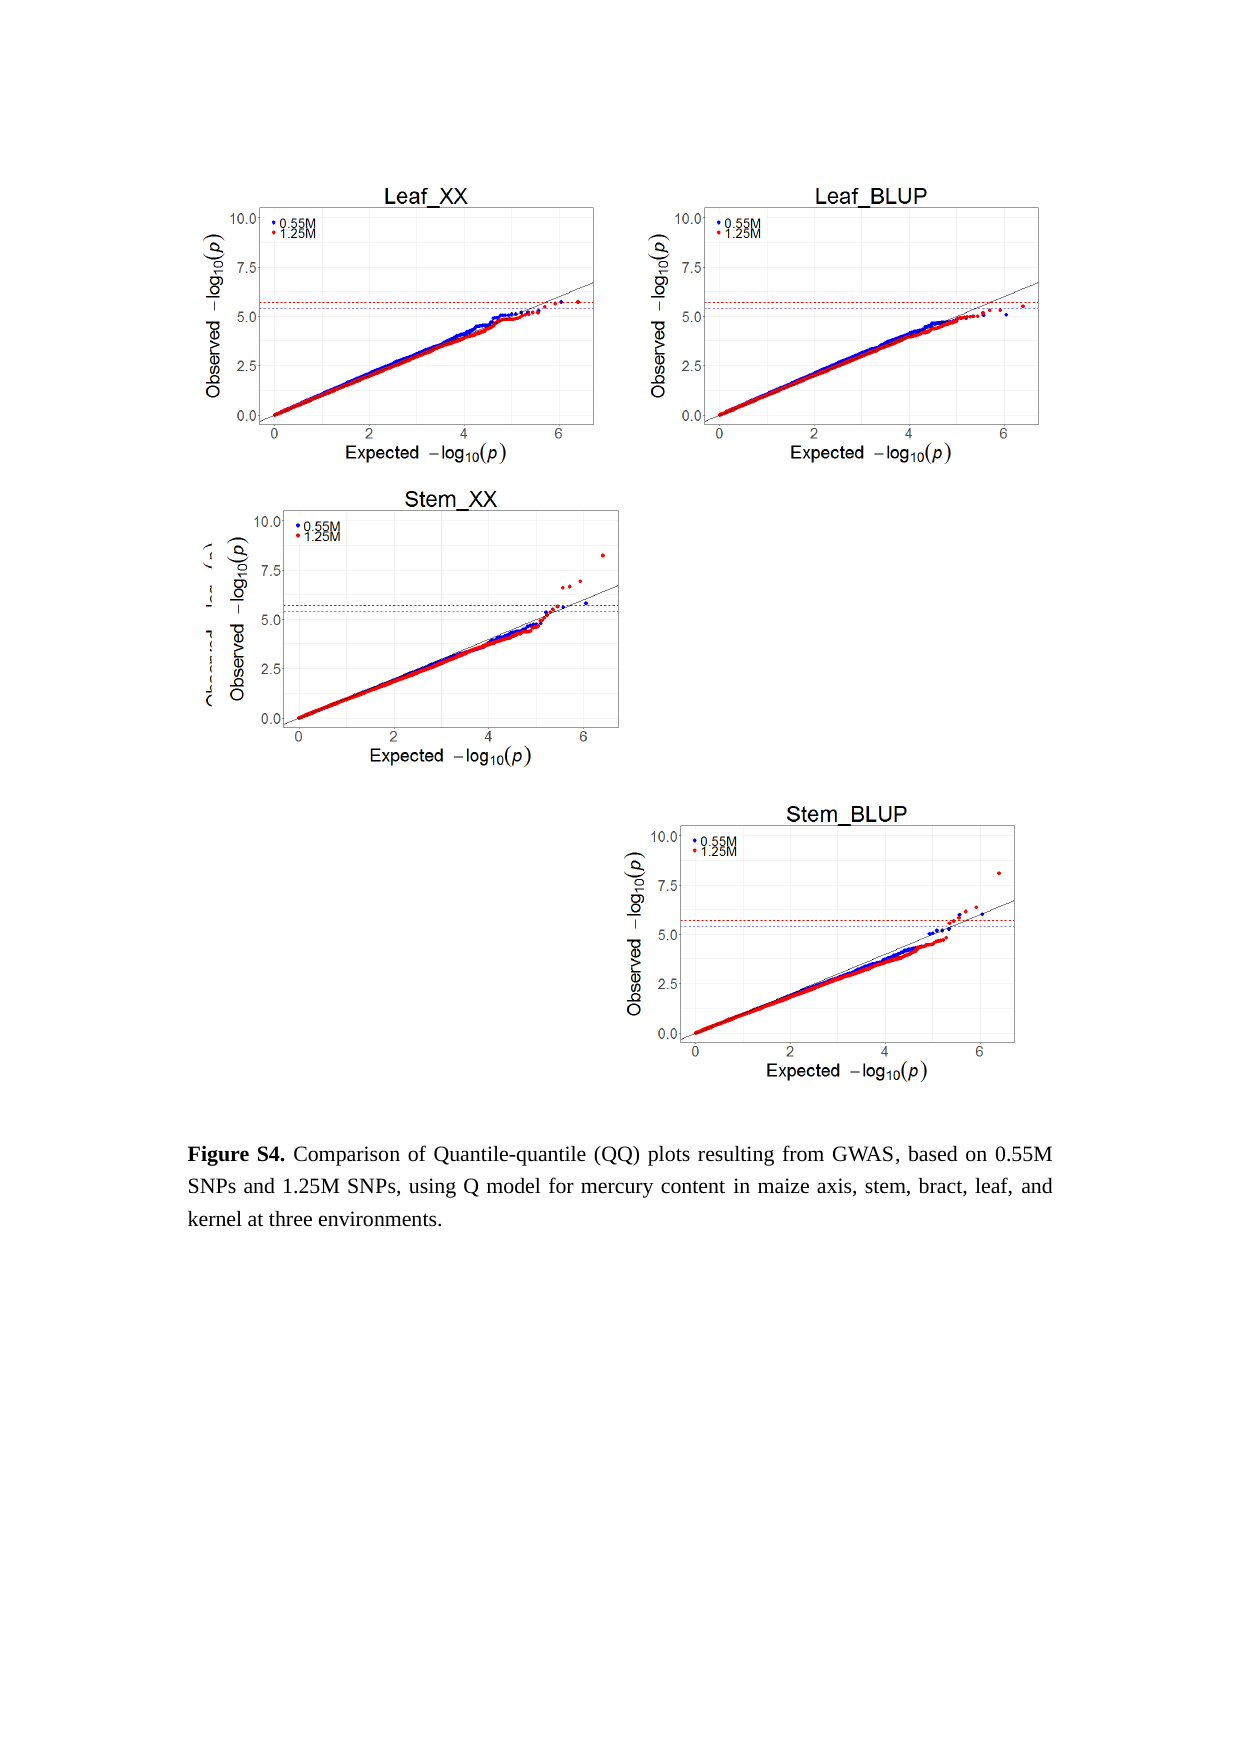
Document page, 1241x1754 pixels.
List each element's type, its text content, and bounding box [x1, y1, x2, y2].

picture [187, 164, 1053, 1098]
text Figure S4. Comparison of Quantile-quantile (QQ) plots resulting from GWAS, based on 0.55M SNPs and 1.25M SNPs, using Q model for mercury content in maize axis, stem, bract, leaf, and kernel at three environments. [187, 1137, 1053, 1234]
